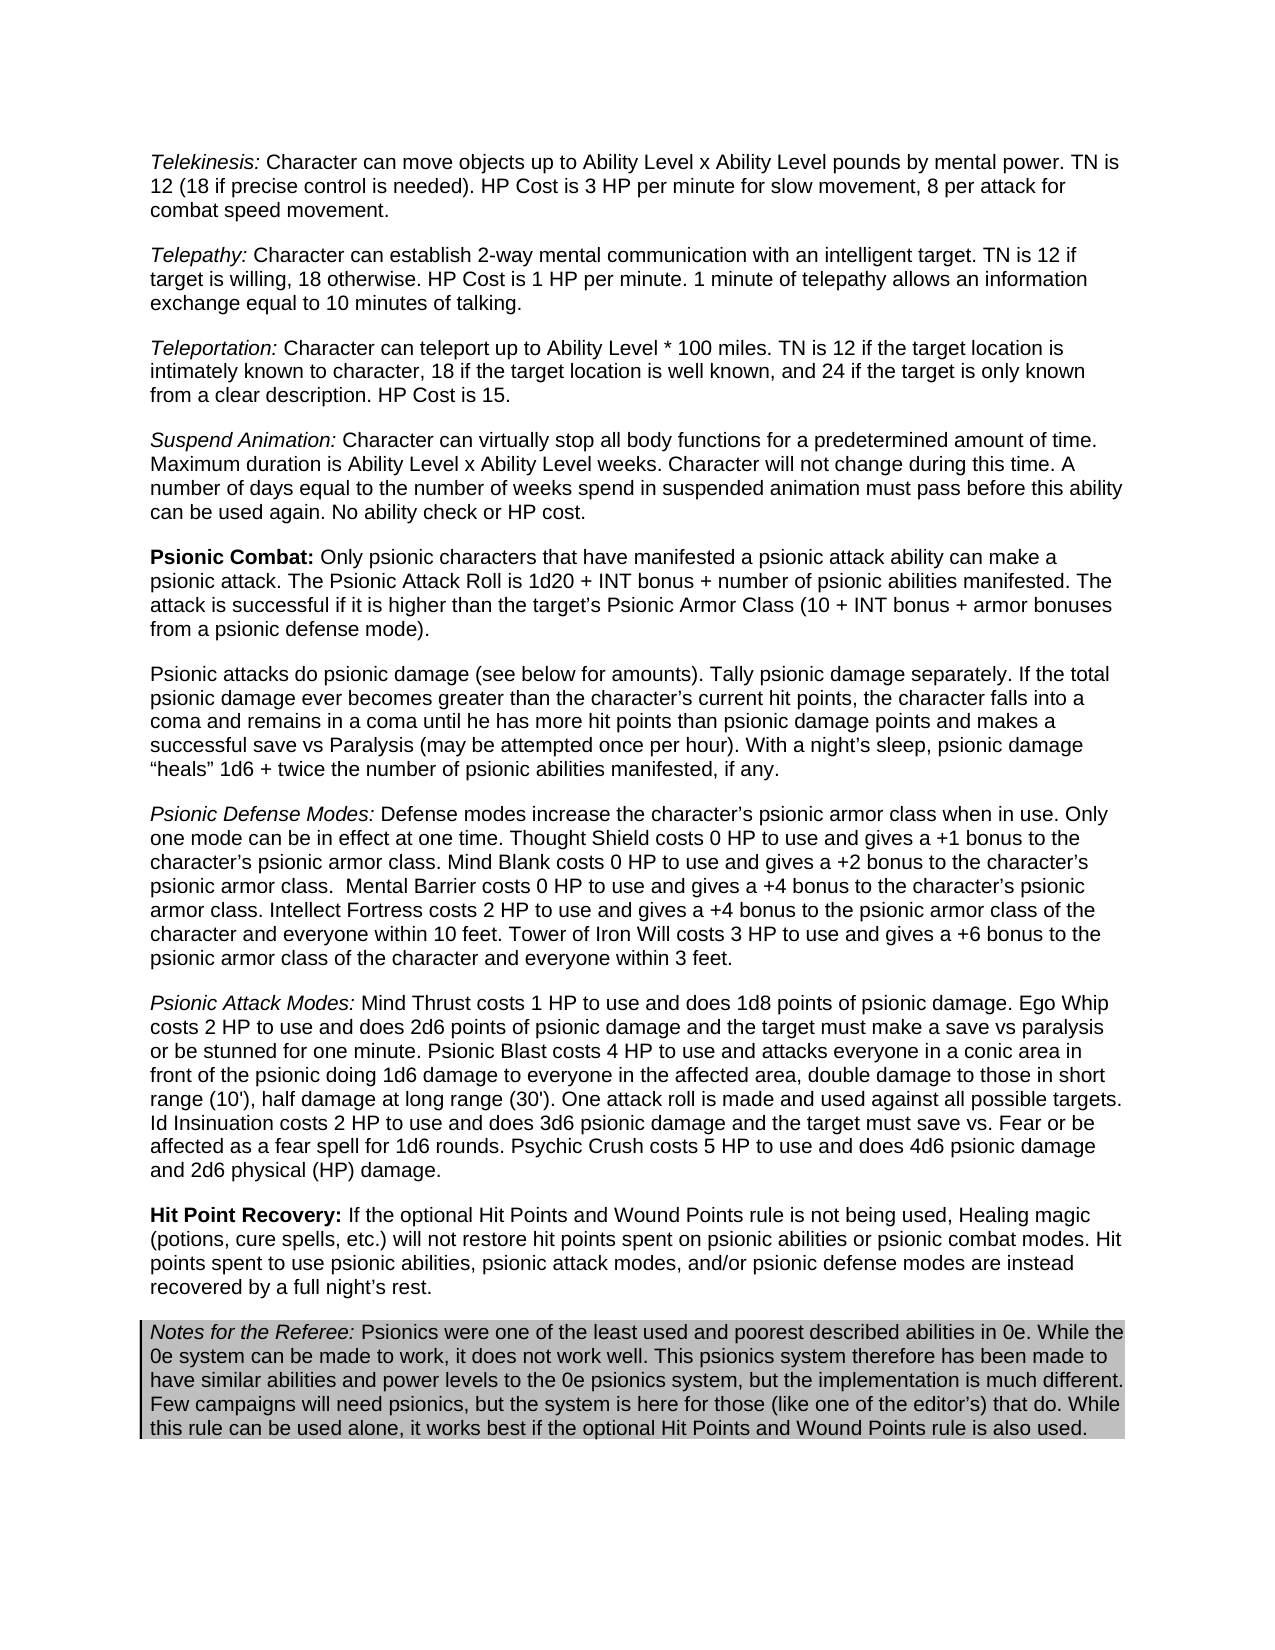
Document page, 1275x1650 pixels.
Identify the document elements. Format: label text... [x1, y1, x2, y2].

text Telepathy: Character can establish 2-way mental communication with an intelligent target. TN is 12 if target is willing, 18 otherwise. HP Cost is 1 HP per minute. 1 minute of telepathy allows an information exchange equal to 10 minutes of talking. [150, 243, 1125, 314]
text Telekinesis: Character can move objects up to Ability Level x Ability Level pounds by mental power. TN is 12 (18 if precise control is needed). HP Cost is 3 HP per minute for slow movement, 8 per attack for combat speed movement. [150, 150, 1125, 222]
text Psionic Attack Modes: Mind Thrust costs 1 HP to use and does 1d8 points of psionic damage. Ego Whip costs 2 HP to use and does 2d6 points of psionic damage and the target must make a save vs paralysis or be stunned for one minute. Psionic Blast costs 4 HP to use and attacks everyone in a conic area in front of the psionic doing 1d6 damage to everyone in the affected area, double damage to those in short range (10'), half damage at long range (30'). One attack roll is made and used against all possible targets. Id Insinuation costs 2 HP to use and does 3d6 psionic damage and the target must save vs. Fear or be affected as a fear spell for 1d6 rounds. Psychic Crush costs 5 HP to use and does 4d6 psionic damage and 2d6 physical (HP) damage. [150, 991, 1125, 1182]
text Suspend Animation: Character can virtually stop all body functions for a predetermined amount of time. Maximum duration is Ability Level x Ability Level weeks. Character will not change during this time. A number of days equal to the number of weeks spend in suspended animation must pass before this ability can be used again. No ability check or HP cost. [150, 428, 1125, 524]
text Teleportation: Character can teleport up to Ability Level * 100 miles. TN is 12 if the target location is intimately known to character, 18 if the target location is well known, and 24 if the target is only known from a clear description. HP Cost is 15. [150, 335, 1125, 407]
text Psionic attacks do psionic damage (see below for amounts). Tally psionic damage separately. If the total psionic damage ever becomes greater than the character’s current hit points, the character falls into a coma and remains in a coma until he has more hit points than psionic damage points and makes a successful save vs Paralysis (may be attempted once per hour). With a night’s sleep, psionic damage “heals” 1d6 + twice the number of psionic abilities manifested, if any. [150, 661, 1125, 781]
text Hit Point Recovery: If the optional Hit Points and Wound Points rule is not being used, Healing magic (potions, cure spells, etc.) will not restore hit points spent on psionic abilities or psionic combat modes. Hit points spent to use psionic abilities, psionic attack modes, and/or psionic defense modes are instead recovered by a full night’s rest. [150, 1203, 1125, 1299]
text Psionic Defense Modes: Defense modes increase the character’s psionic armor class when in use. Only one mode can be in effect at one time. Thought Shield costs 0 HP to use and gives a +1 bonus to the character’s psionic armor class. Mind Blank costs 0 HP to use and gives a +2 bonus to the character’s psionic armor class. Mental Barrier costs 0 HP to use and gives a +4 bonus to the character’s psionic armor class. Intellect Fortress costs 2 HP to use and gives a +4 bonus to the psionic armor class of the character and everyone within 10 feet. Tower of Iron Will costs 3 HP to use and gives a +6 bonus to the psionic armor class of the character and everyone within 3 feet. [150, 802, 1125, 970]
text Psionic Combat: Only psionic characters that have manifested a psionic attack ability can make a psionic attack. The Psionic Attack Roll is 1d20 + INT bonus + number of psionic abilities manifested. The attack is successful if it is higher than the target’s Psionic Armor Class (10 + INT bonus + armor bonuses from a psionic defense mode). [150, 545, 1125, 641]
text Notes for the Referee: Psionics were one of the least used and poorest described abilities in 0e. While the 0e system can be made to work, it does not work well. This psionics system therefore has been made to have similar abilities and power levels to the 0e psionics system, but the implementation is much different. Few campaigns will need psionics, but the system is here for those (like one of the editor’s) that do. While this rule can be used alone, it works best if the optional Hit Points and Wound Points rule is also used. [142, 1320, 1125, 1439]
